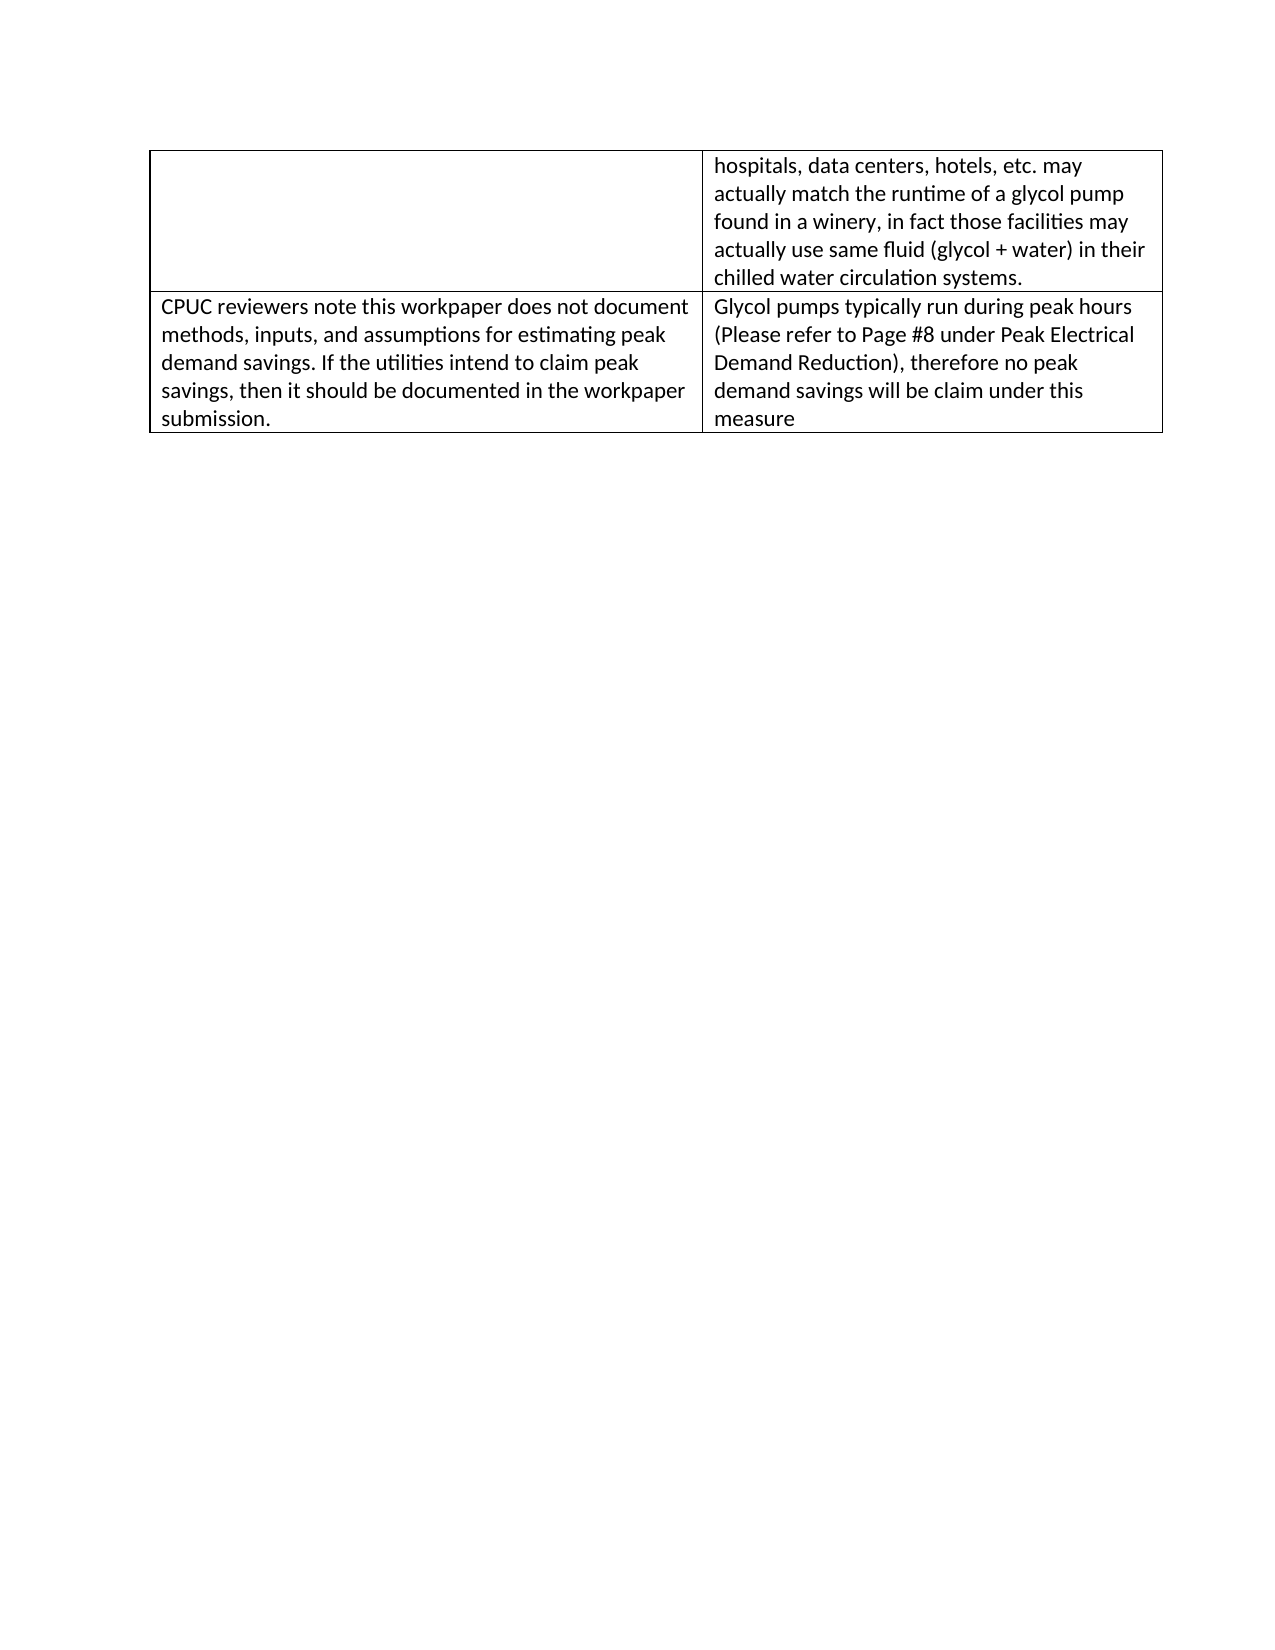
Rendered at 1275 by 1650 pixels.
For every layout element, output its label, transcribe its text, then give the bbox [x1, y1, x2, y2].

table_cell CPUC reviewers note this workpaper does not document methods, inputs, and assumptions for estimating peak demand savings. If the utilities intend to claim peak savings, then it should be documented in the workpaper submission. [151, 292, 702, 432]
table_cell Glycol pumps typically run during peak hours (Please refer to Page #8 under Peak Electrical Demand Reduction), therefore no peak demand savings will be claim under this measure [703, 292, 1162, 432]
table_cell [151, 151, 702, 291]
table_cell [703, 151, 1162, 291]
